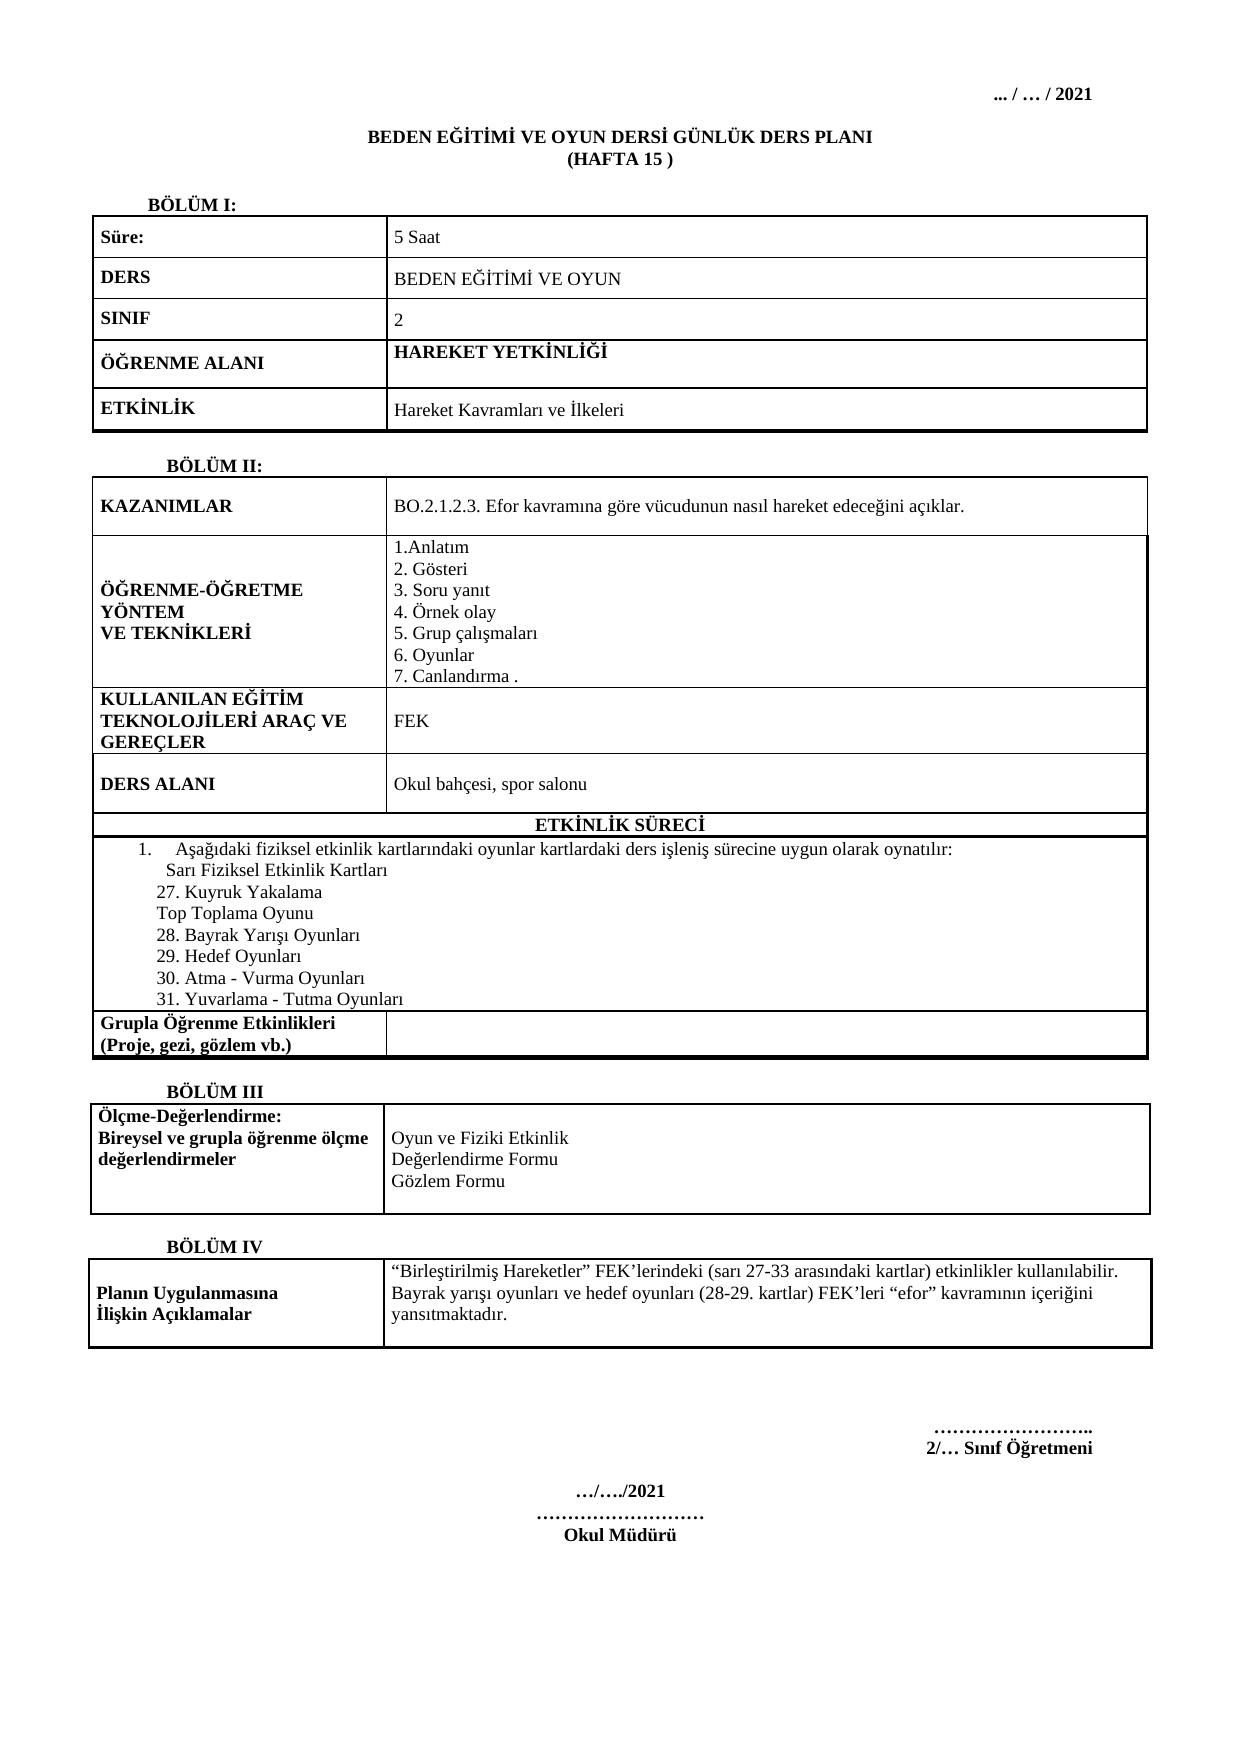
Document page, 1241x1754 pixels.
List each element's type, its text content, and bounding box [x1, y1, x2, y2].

table_cell Aşağıdaki fiziksel etkinlik kartlarındaki oyunlar kartlardaki ders işleniş sürecine uygun olarak oynatılır: Sarı Fiziksel Etkinlik Kartları 27. Kuyruk Yakalama Top Toplama Oyunu 28. Bayrak Yarışı Oyunları 29. Hedef Oyunları 30. Atma - Vurma Oyunları 31. Yuvarlama - Tutma Oyunları [94, 838, 1146, 1010]
table_cell 1.Anlatım 2. Gösteri 3. Soru yanıt 4. Örnek olay 5. Grup çalışmaları 6. Oyunlar 7. Canlandırma . [387, 536, 1146, 687]
text ... / … / 2021 [148, 83, 1093, 105]
text …………………….. [148, 1416, 1093, 1437]
table_cell Okul bahçesi, spor salonu [387, 754, 1146, 812]
table_header “Birleştirilmiş Hareketler” FEK’lerindeki (sarı 27-33 arasındaki kartlar) etkinlikler kullanılabilir. Bayrak yarışı oyunları ve hedef oyunları (28-29. kartlar) FEK’leri “efor” kavramının içeriğini yansıtmaktadır. [385, 1260, 1150, 1346]
table_cell FEK [387, 688, 1146, 753]
table_header 5 Saat [388, 217, 1146, 256]
text BEDEN EĞİTİMİ VE OYUN DERSİ GÜNLÜK DERS PLANI [148, 126, 1093, 148]
table_header Planın Uygulanmasına İlişkin Açıklamalar [90, 1260, 383, 1346]
subtitle BÖLÜM III [148, 1081, 1093, 1103]
text …/…./2021 [148, 1480, 1093, 1502]
table_cell DERS [94, 258, 386, 298]
table_cell HAREKET YETKİNLİĞİ [388, 341, 1146, 387]
table_cell 2 [388, 299, 1146, 339]
table_cell ETKİNLİK SÜRECİ [94, 814, 1146, 835]
text (HAFTA 15 ) [148, 148, 1093, 169]
table_cell Grupla Öğrenme Etkinlikleri (Proje, gezi, gözlem vb.) [94, 1012, 386, 1055]
text BÖLÜM I: [148, 193, 1093, 215]
text ……………………… [148, 1502, 1093, 1523]
table_cell BEDEN EĞİTİMİ VE OYUN [388, 258, 1146, 298]
table_cell ETKİNLİK [94, 389, 386, 429]
table_header Ölçme-Değerlendirme: Bireysel ve grupla öğrenme ölçme değerlendirmeler [92, 1105, 383, 1213]
table_cell ÖĞRENME-ÖĞRETME YÖNTEM VE TEKNİKLERİ [93, 536, 386, 687]
table_header BO.2.1.2.3. Efor kavramına göre vücudunun nasıl hareket edeceğini açıklar. [387, 478, 1147, 535]
text Okul Müdürü [148, 1523, 1093, 1545]
subtitle BÖLÜM IV [148, 1236, 1093, 1258]
table_cell SINIF [94, 299, 386, 339]
table_header Süre: [94, 217, 386, 256]
table_cell KULLANILAN EĞİTİM TEKNOLOJİLERİ ARAÇ VE GEREÇLER [93, 688, 386, 753]
text 2/… Sınıf Öğretmeni [148, 1437, 1093, 1459]
text BÖLÜM II: [148, 455, 1093, 476]
table_header Oyun ve Fiziki Etkinlik Değerlendirme Formu Gözlem Formu [385, 1105, 1149, 1213]
table_cell Hareket Kavramları ve İlkeleri [388, 389, 1146, 429]
table_cell DERS ALANI [94, 754, 386, 812]
table_cell ÖĞRENME ALANI [94, 341, 386, 387]
table_cell [387, 1012, 1146, 1055]
table_header KAZANIMLAR [93, 478, 386, 535]
